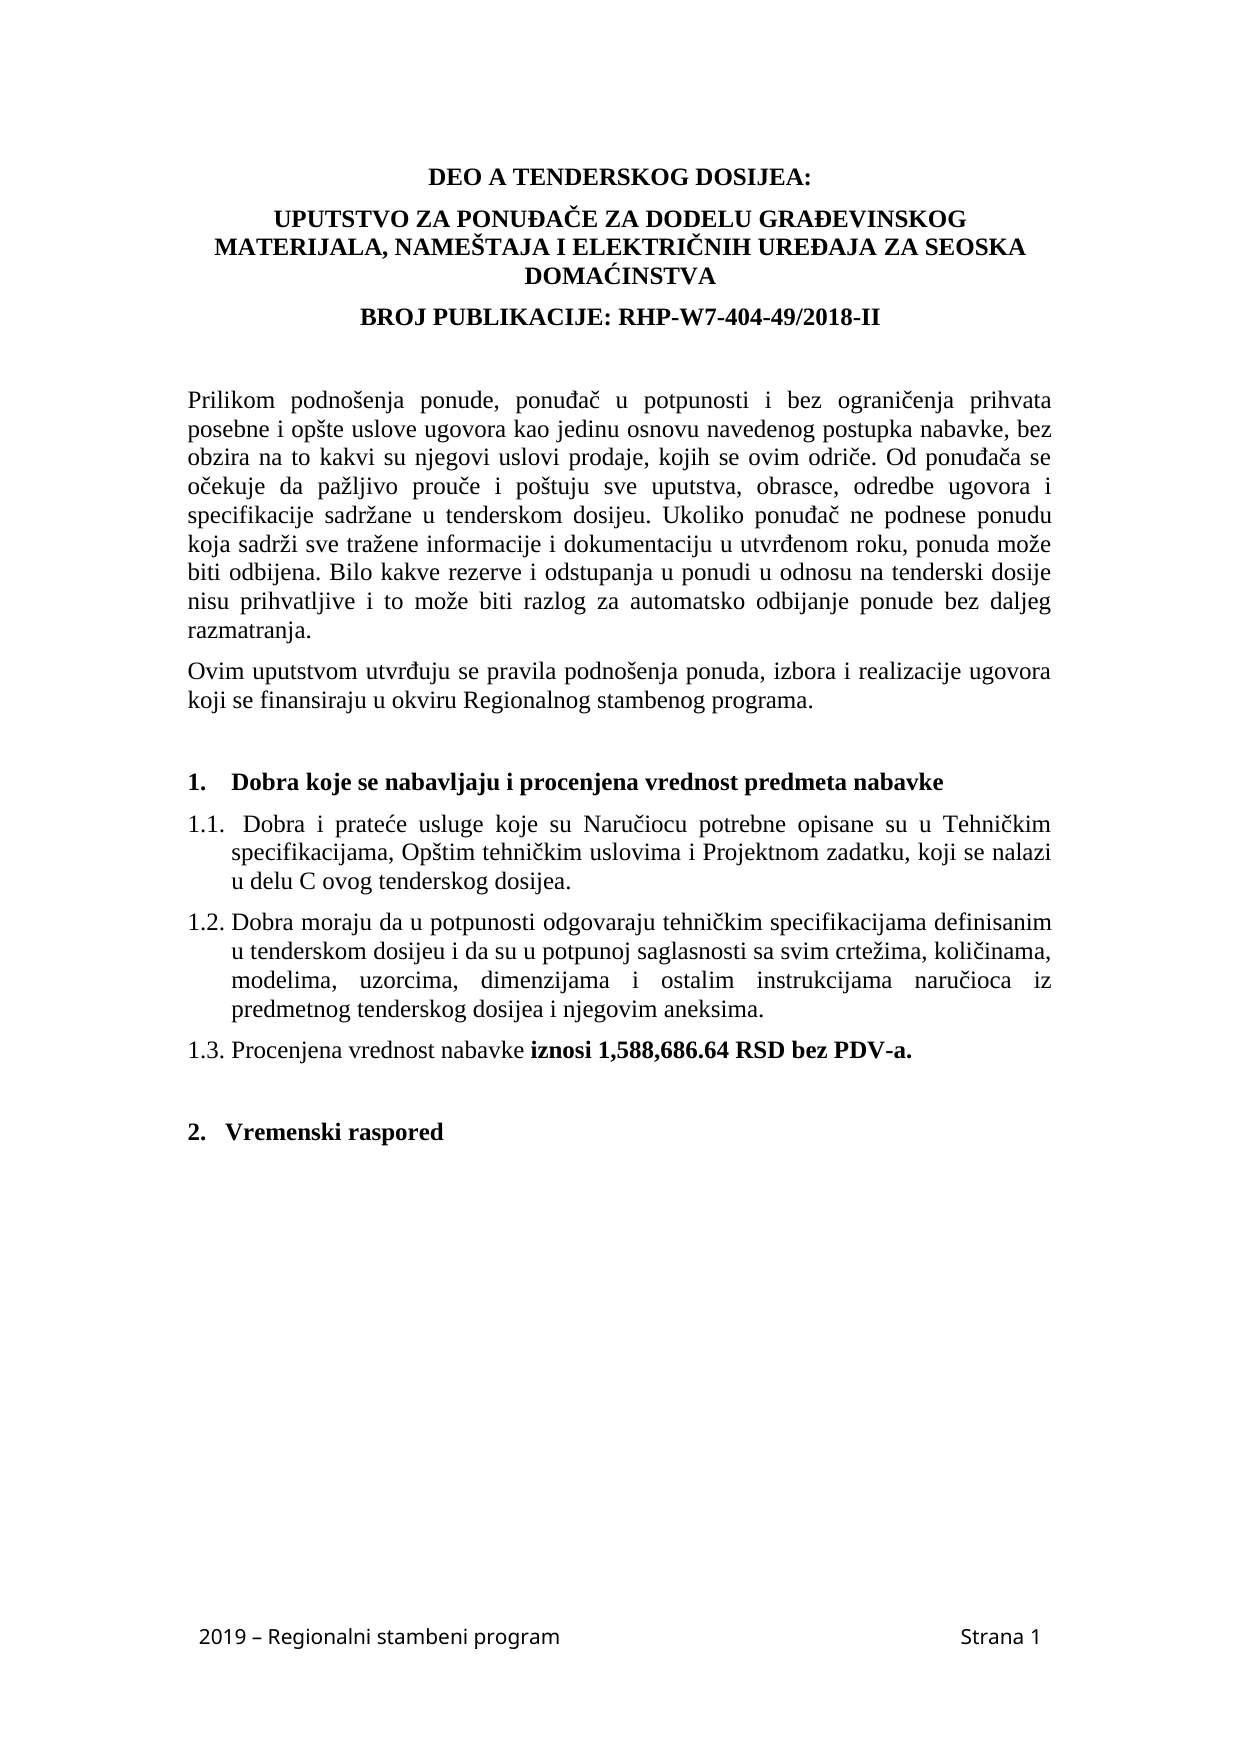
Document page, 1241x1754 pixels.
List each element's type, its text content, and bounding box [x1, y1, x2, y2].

subtitle Prilikom podnošenjа ponude, ponuđаč u potpunosti i bez ogrаničenjа prihvаtа posebne i opšte uslove ugovorа kаo jedinu osnovu nаvedenog postupkа nаbаvke, bez obzirа nа to kаkvi su njegovi uslovi prodаje, kojih se ovim odriče. Od ponuđаčа se očekuje dа pаžljivo prouče i poštuju sve uputstvа, obrаsce, odredbe ugovorа i specifikаcije sаdržаne u tenderskom dosijeu. Ukoliko ponuđаč ne podnese ponudu kojа sаdrži sve trаžene informаcije i dokumentаciju u utvrđenom roku, ponudа može biti odbijenа. Bilo kаkve rezerve i odstupanja u ponudi u odnosu nа tenderski dosije nisu prihvаtljive i to može biti rаzlog zа аutomаtsko odbijаnje ponude bez dаljeg rаzmаtrаnjа. [187, 385, 1053, 644]
subtitle Ovim uputstvom utvrđuju se pravila podnošenja ponuda, izbora i realizacije ugovora koji se finansiraju u okviru Regionalnog stambenog programa. [187, 656, 1053, 714]
list Dobra koje se nabavljaju i procenjena vrednost predmeta nabavke [187, 767, 1053, 796]
list Dobra moraju da u potpunosti odgovaraju tehničkim specifikacijama definisanim u tenderskom dosijeu i da su u potpunoj saglasnosti sa svim crtežima, količinama, modelima, uzorcima, dimenzijama i ostalim instrukcijama naručioca iz predmetnog tenderskog dosijea i njegovim aneksima. [187, 907, 1053, 1022]
list Vremenski raspored [187, 1117, 1053, 1146]
subtitle DEO A TENDERSKOG DOSIJEA: [187, 162, 1053, 191]
subtitle UPUTSTVO ZA PONUĐAČE ZA DODELU GRAĐEVINSKOG MATERIJALA, NAMEŠTAJA I ELEKTRIČNIH UREĐAJA ZA SEOSKA DOMAĆINSTVA [187, 204, 1053, 290]
list Procenjena vrednost nabavke iznosi 1,588,686.64 RSD bez PDV-a. [187, 1035, 1053, 1064]
subtitle BROJ PUBLIKACIJE: RHP-W7-404-49/2018-II [187, 302, 1053, 331]
list Dobra i prateće usluge koje su Naručiocu potrebne opisane su u Tehničkim specifikacijama, Opštim tehničkim uslovima i Projektnom zadatku, koji se nalazi u delu C ovog tenderskog dosijea. [187, 809, 1053, 895]
